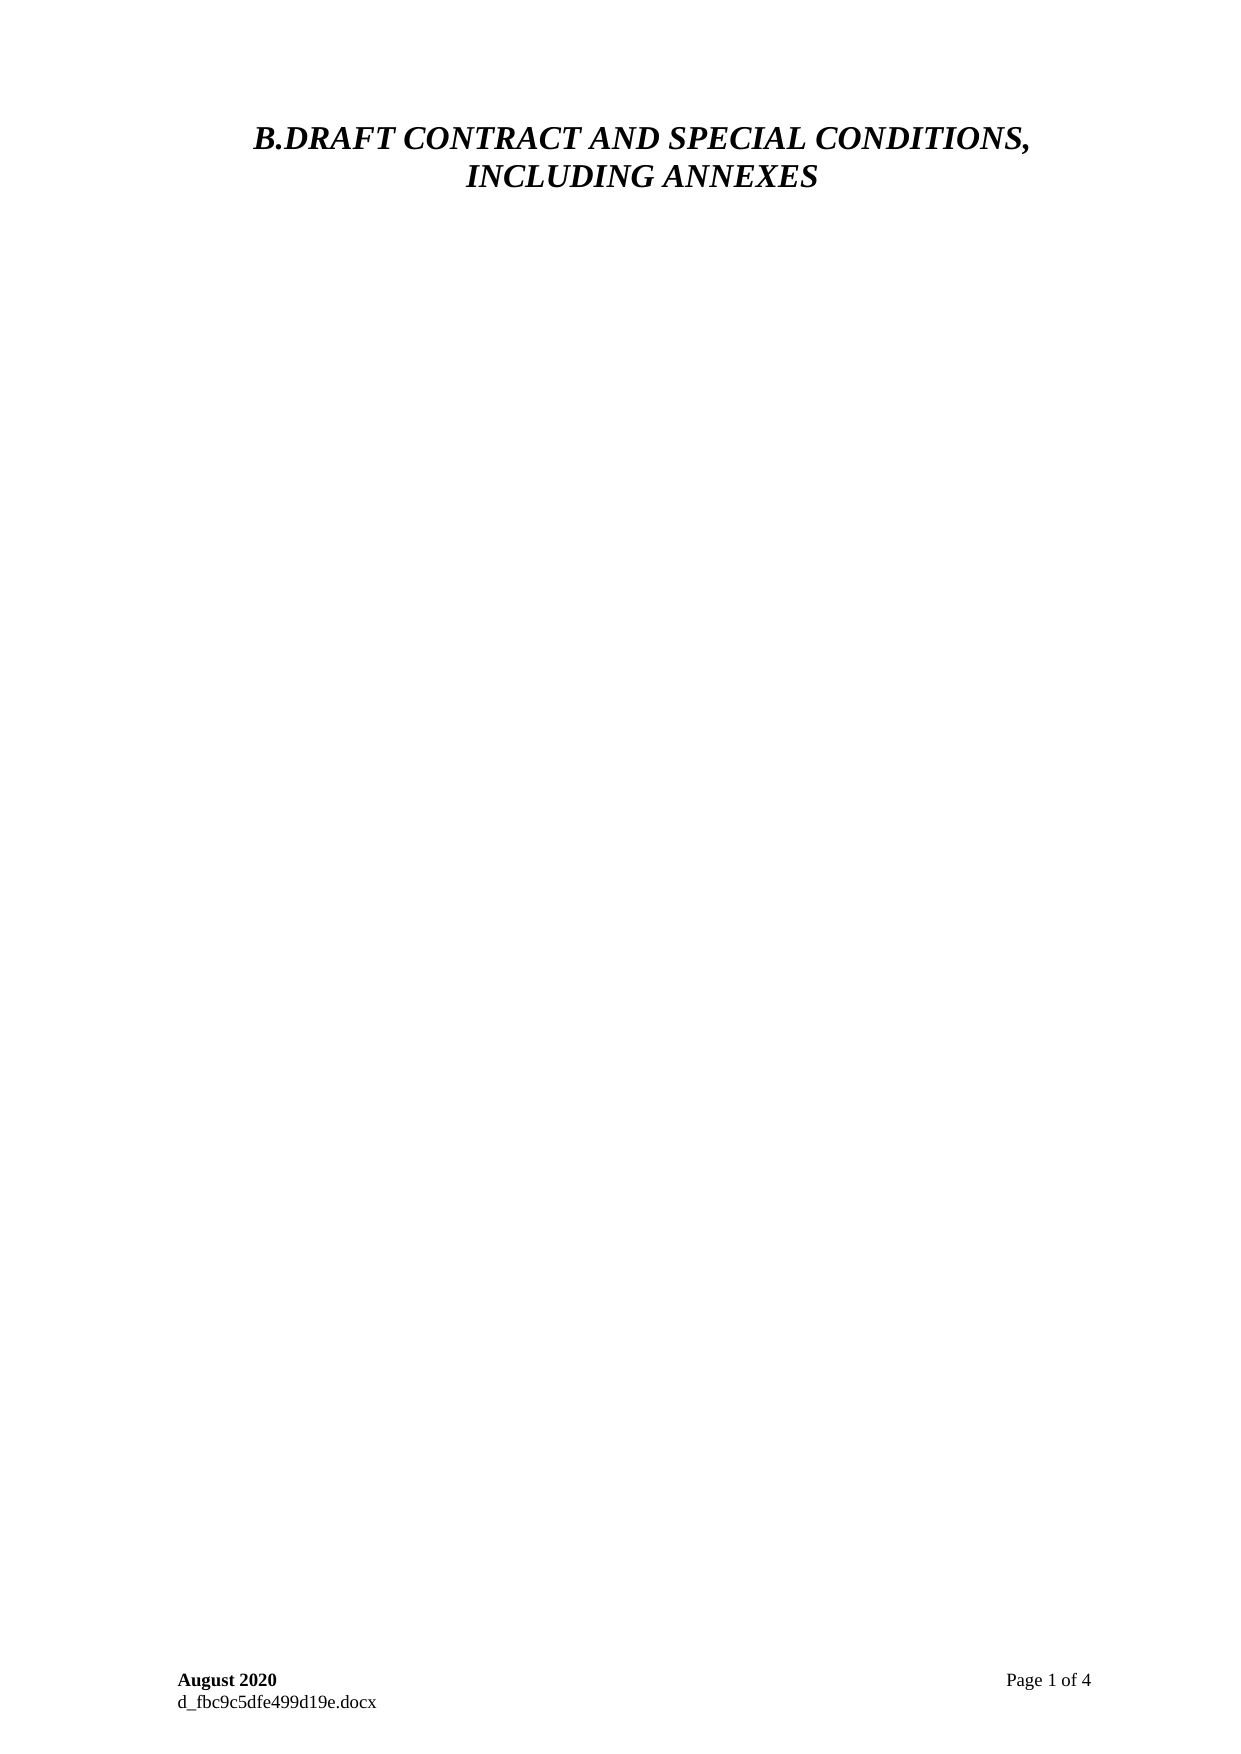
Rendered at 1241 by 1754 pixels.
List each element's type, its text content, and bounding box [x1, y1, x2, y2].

subtitle B. DRAFT CONTRACT AND SPECIAL CONDITIONS, INCLUDING ANNEXES [177, 118, 1107, 195]
